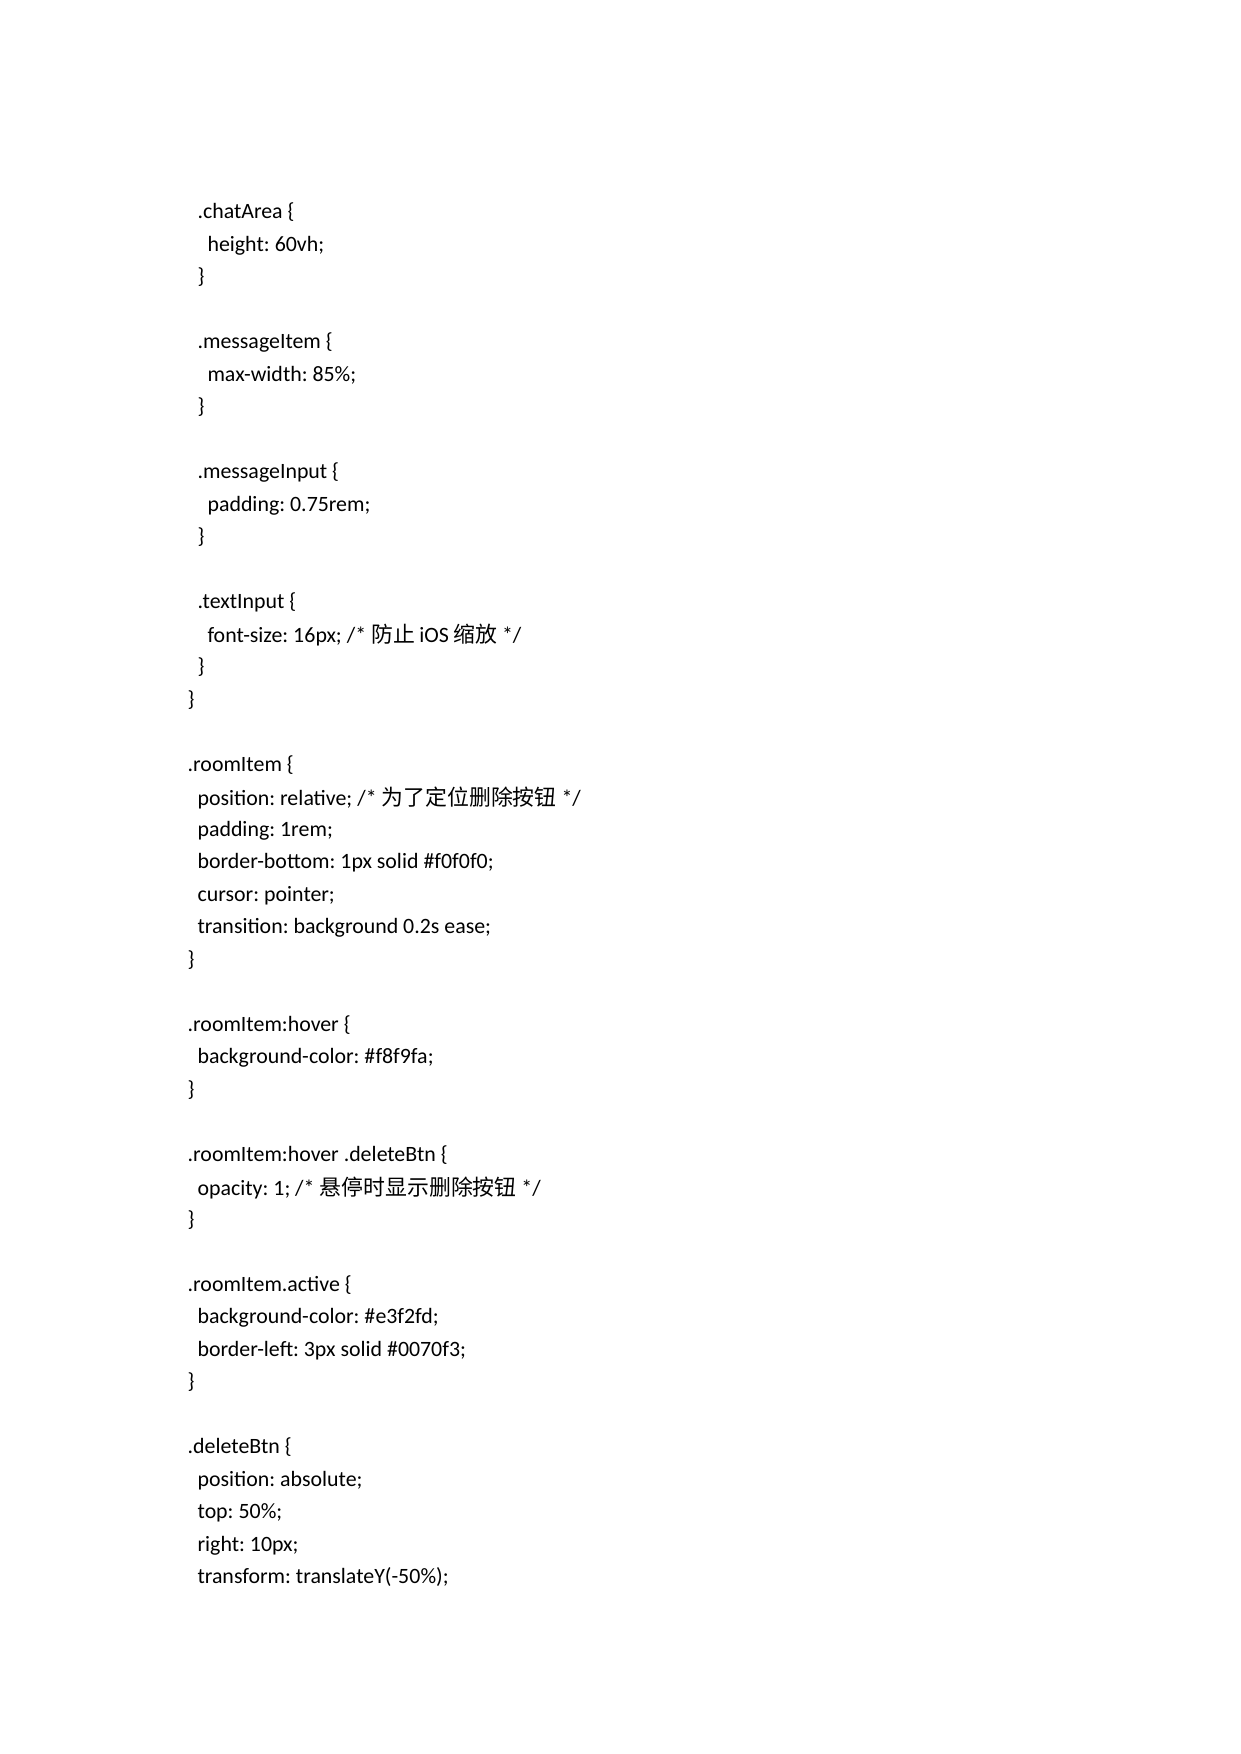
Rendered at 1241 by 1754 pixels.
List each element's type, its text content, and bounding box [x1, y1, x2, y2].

text .textInput { [187, 584, 1053, 617]
text .deleteBtn { [187, 1429, 1053, 1462]
text } [187, 1364, 1053, 1397]
text cursor: pointer; [187, 877, 1053, 909]
text position: absolute; [187, 1462, 1053, 1494]
text .messageItem { [187, 324, 1053, 357]
text .roomItem { [187, 747, 1053, 779]
text padding: 1rem; [187, 812, 1053, 844]
text opacity: 1; /* 悬停时显示删除按钮 */ [187, 1169, 1053, 1202]
text top: 50%; [187, 1494, 1053, 1527]
text max-width: 85%; [187, 357, 1053, 389]
text .roomItem:hover .deleteBtn { [187, 1137, 1053, 1169]
text } [187, 942, 1053, 974]
text transition: background 0.2s ease; [187, 909, 1053, 942]
text } [187, 682, 1053, 714]
text border-left: 3px solid #0070f3; [187, 1332, 1053, 1364]
text } [187, 259, 1053, 292]
text } [187, 1072, 1053, 1104]
text .roomItem.active { [187, 1267, 1053, 1299]
text } [187, 519, 1053, 552]
text border-bottom: 1px solid #f0f0f0; [187, 844, 1053, 877]
text transform: translateY(-50%); [187, 1559, 1053, 1592]
text background-color: #f8f9fa; [187, 1039, 1053, 1072]
text } [187, 649, 1053, 682]
text .messageInput { [187, 454, 1053, 487]
text background-color: #e3f2fd; [187, 1299, 1053, 1332]
text right: 10px; [187, 1527, 1053, 1559]
text padding: 0.75rem; [187, 487, 1053, 519]
text position: relative; /* 为了定位删除按钮 */ [187, 779, 1053, 812]
text .chatArea { [187, 194, 1053, 227]
text font-size: 16px; /* 防止iOS缩放 */ [187, 617, 1053, 649]
text } [187, 1202, 1053, 1234]
text .roomItem:hover { [187, 1007, 1053, 1039]
text } [187, 389, 1053, 422]
text height: 60vh; [187, 227, 1053, 259]
